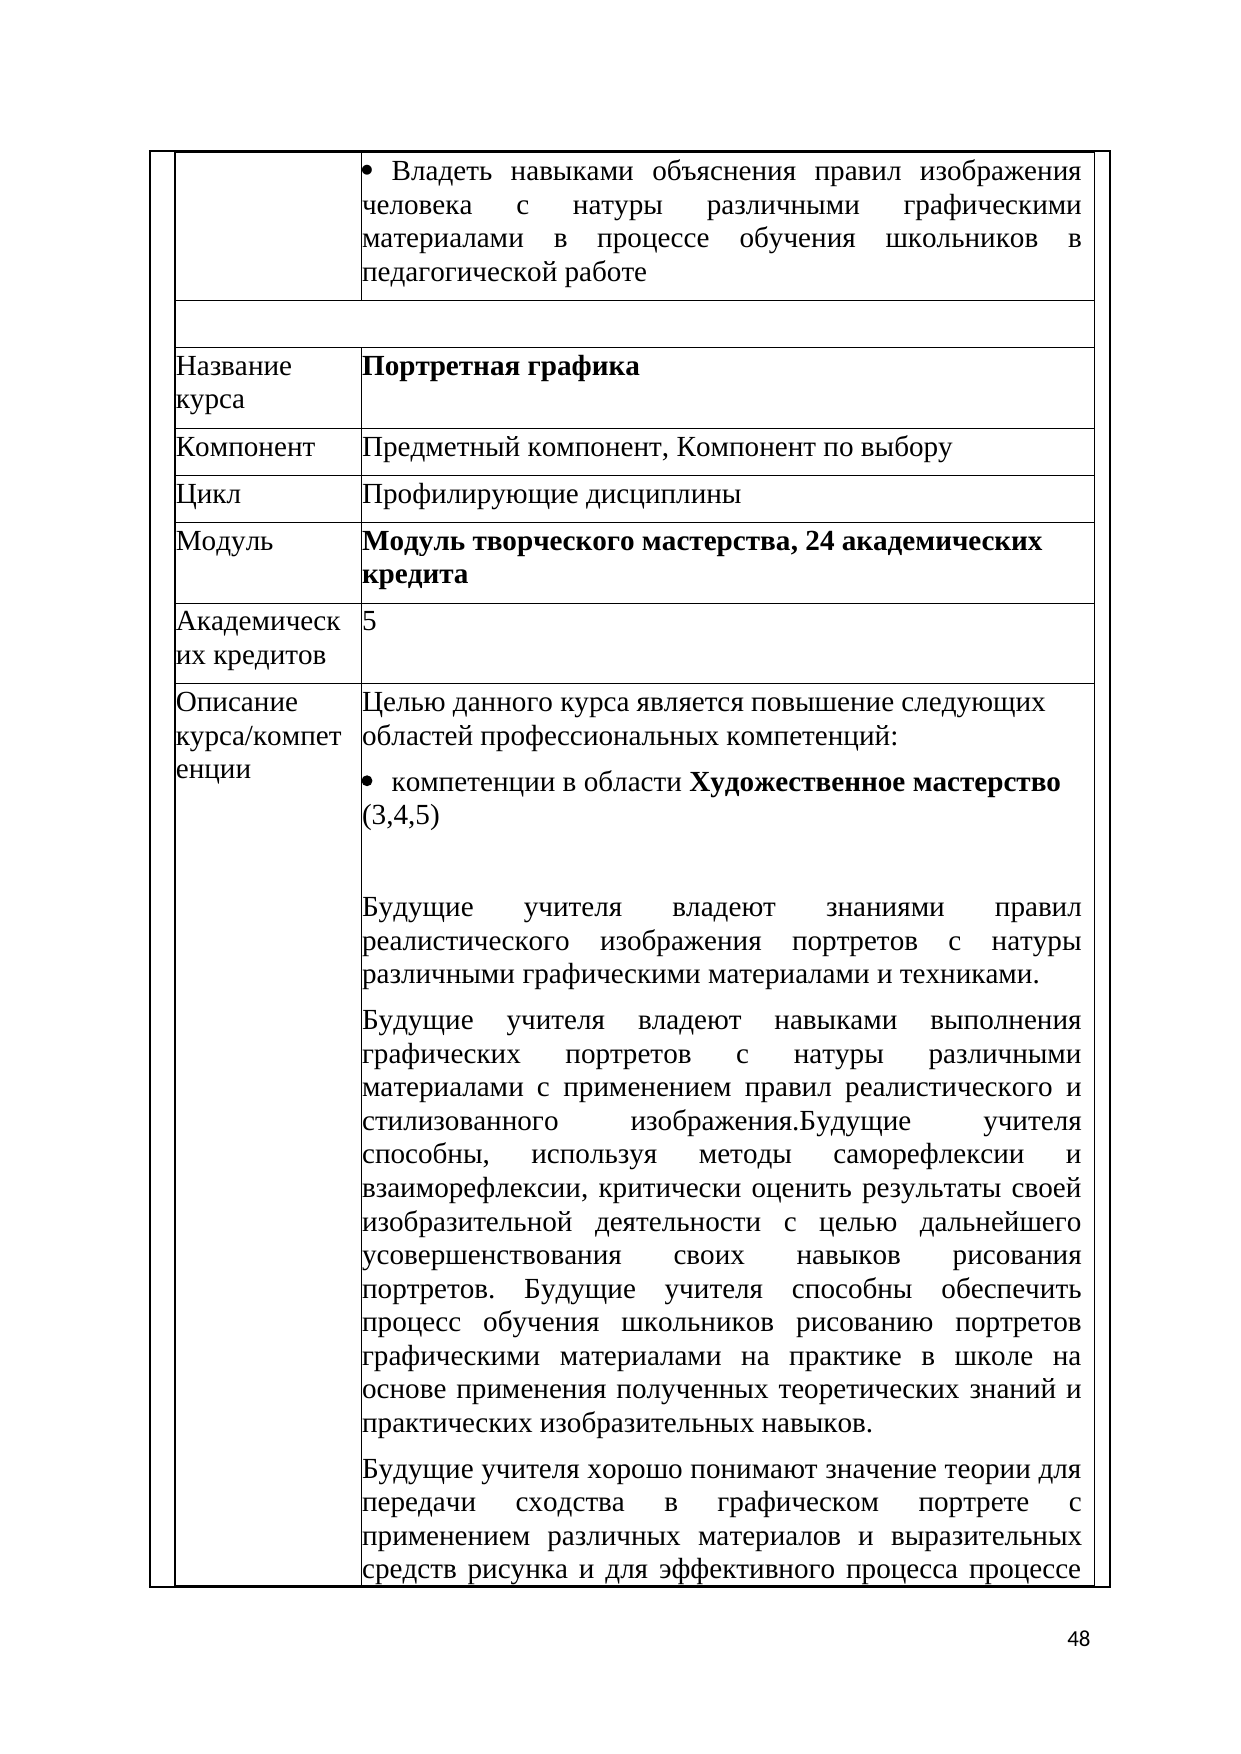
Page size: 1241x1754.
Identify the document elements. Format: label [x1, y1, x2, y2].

table_cell [362, 348, 1094, 428]
table_cell [151, 152, 174, 1586]
table_cell [176, 684, 361, 1585]
table_cell [176, 153, 361, 300]
table_cell [1095, 152, 1109, 1586]
table_cell [362, 429, 1094, 475]
table_cell [176, 476, 361, 522]
table_cell [362, 476, 1094, 522]
table_cell [176, 523, 361, 603]
table_cell [362, 523, 1094, 603]
table_cell [176, 301, 1094, 347]
table_cell [362, 684, 1094, 1585]
table_cell [176, 348, 361, 428]
table_cell [176, 604, 361, 683]
table_cell [362, 604, 1094, 683]
table_cell [176, 429, 361, 475]
table_cell [362, 153, 1094, 300]
